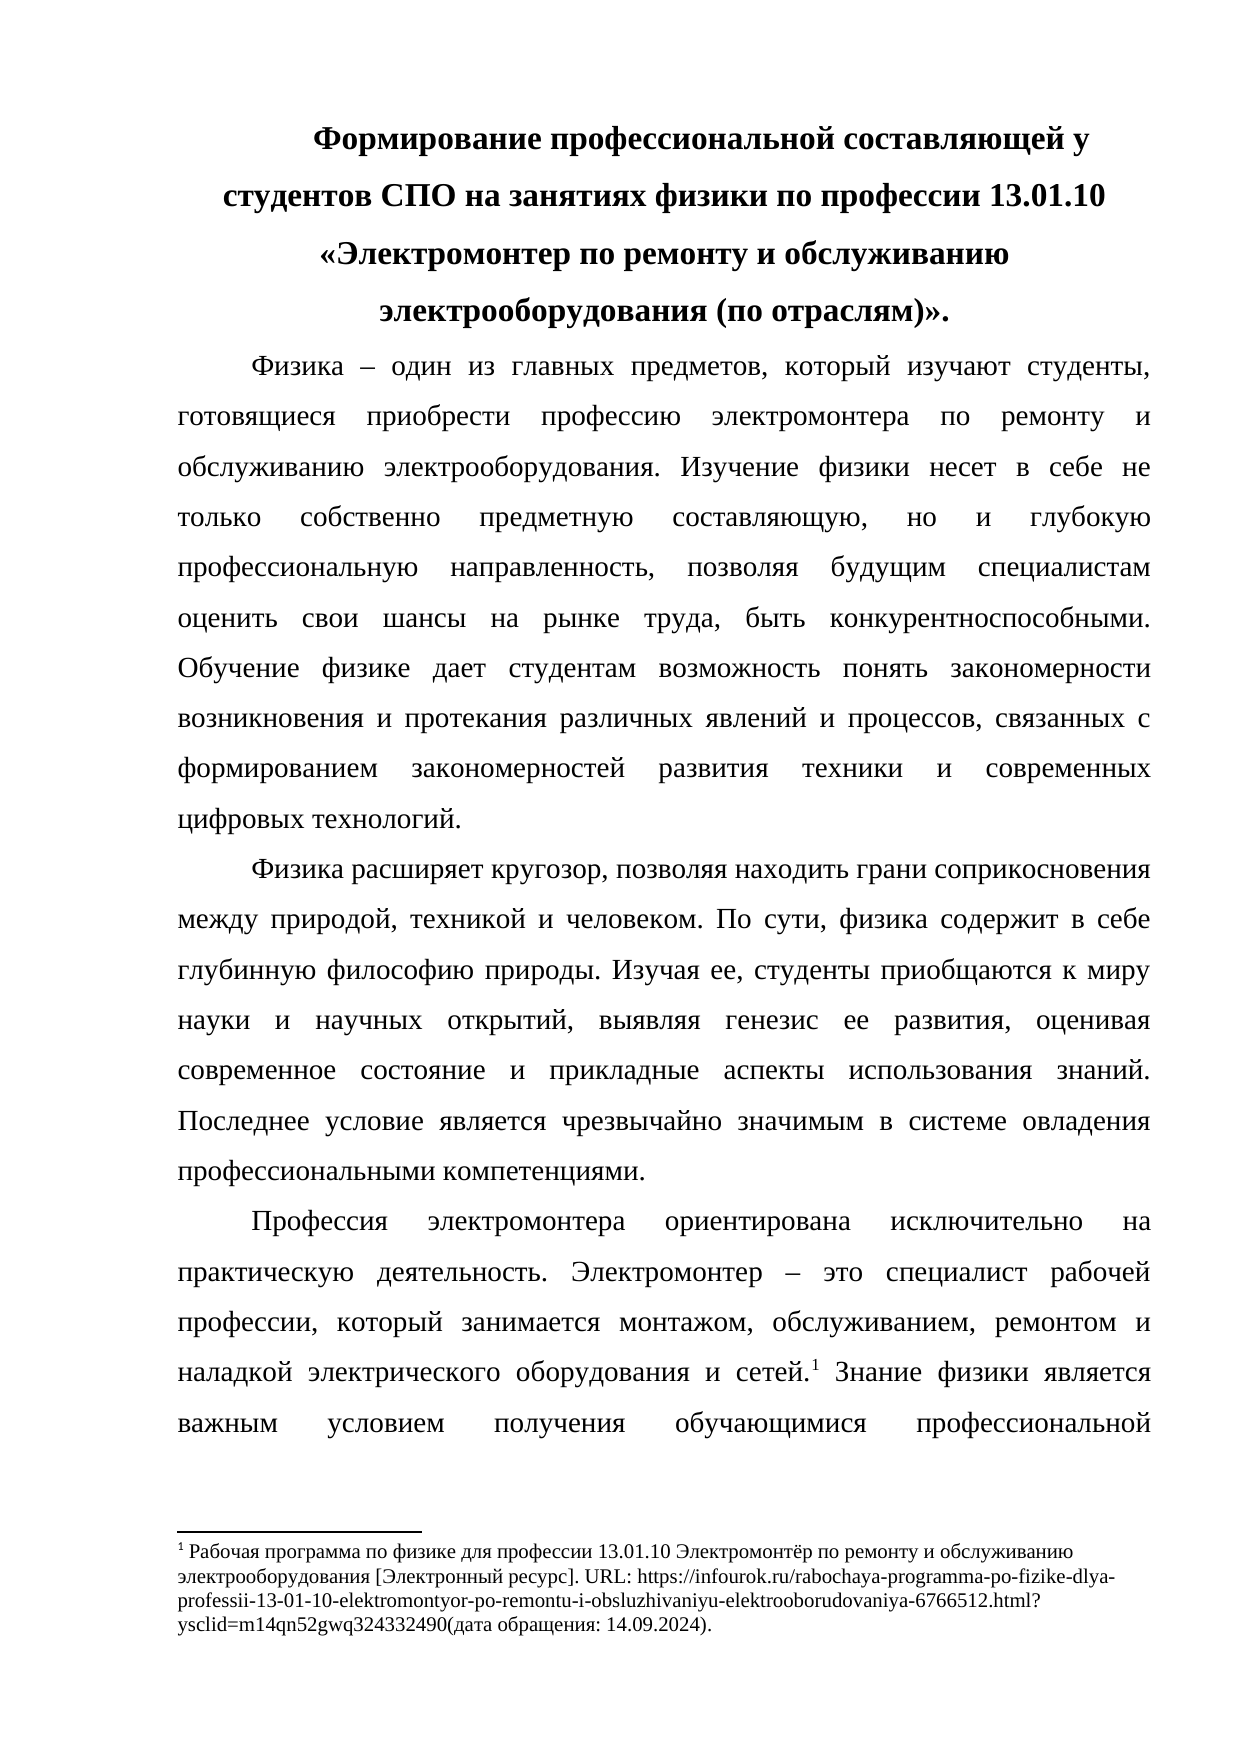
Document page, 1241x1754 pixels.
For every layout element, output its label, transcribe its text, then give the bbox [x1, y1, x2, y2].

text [177, 1203, 1152, 1438]
text Формирование профессиональной составляющей у студентов СПО на занятиях физики по профессии 13.01.10 «Электромонтер по ремонту и обслуживанию электрооборудования (по отраслям)». [177, 118, 1152, 329]
text Физика – один из главных предметов, который изучают студенты, готовящиеся приобрести профессию электромонтера по ремонту и обслуживанию электрооборудования. Изучение физики несет в себе не только собственно предметную составляющую, но и глубокую профессиональную направленность, позволяя будущим специалистам оценить свои шансы на рынке труда, быть конкурентноспособными. Обучение физике дает студентам возможность понять закономерности возникновения и протекания различных явлений и процессов, связанных с формированием закономерностей развития техники и современных цифровых технологий. [177, 348, 1152, 834]
text Физика расширяет кругозор, позволяя находить грани соприкосновения между природой, техникой и человеком. По сути, физика содержит в себе глубинную философию природы. Изучая ее, студенты приобщаются к миру науки и научных открытий, выявляя генезис ее развития, оценивая современное состояние и прикладные аспекты использования знаний. Последнее условие является чрезвычайно значимым в системе овладения профессиональными компетенциями. [177, 851, 1152, 1187]
